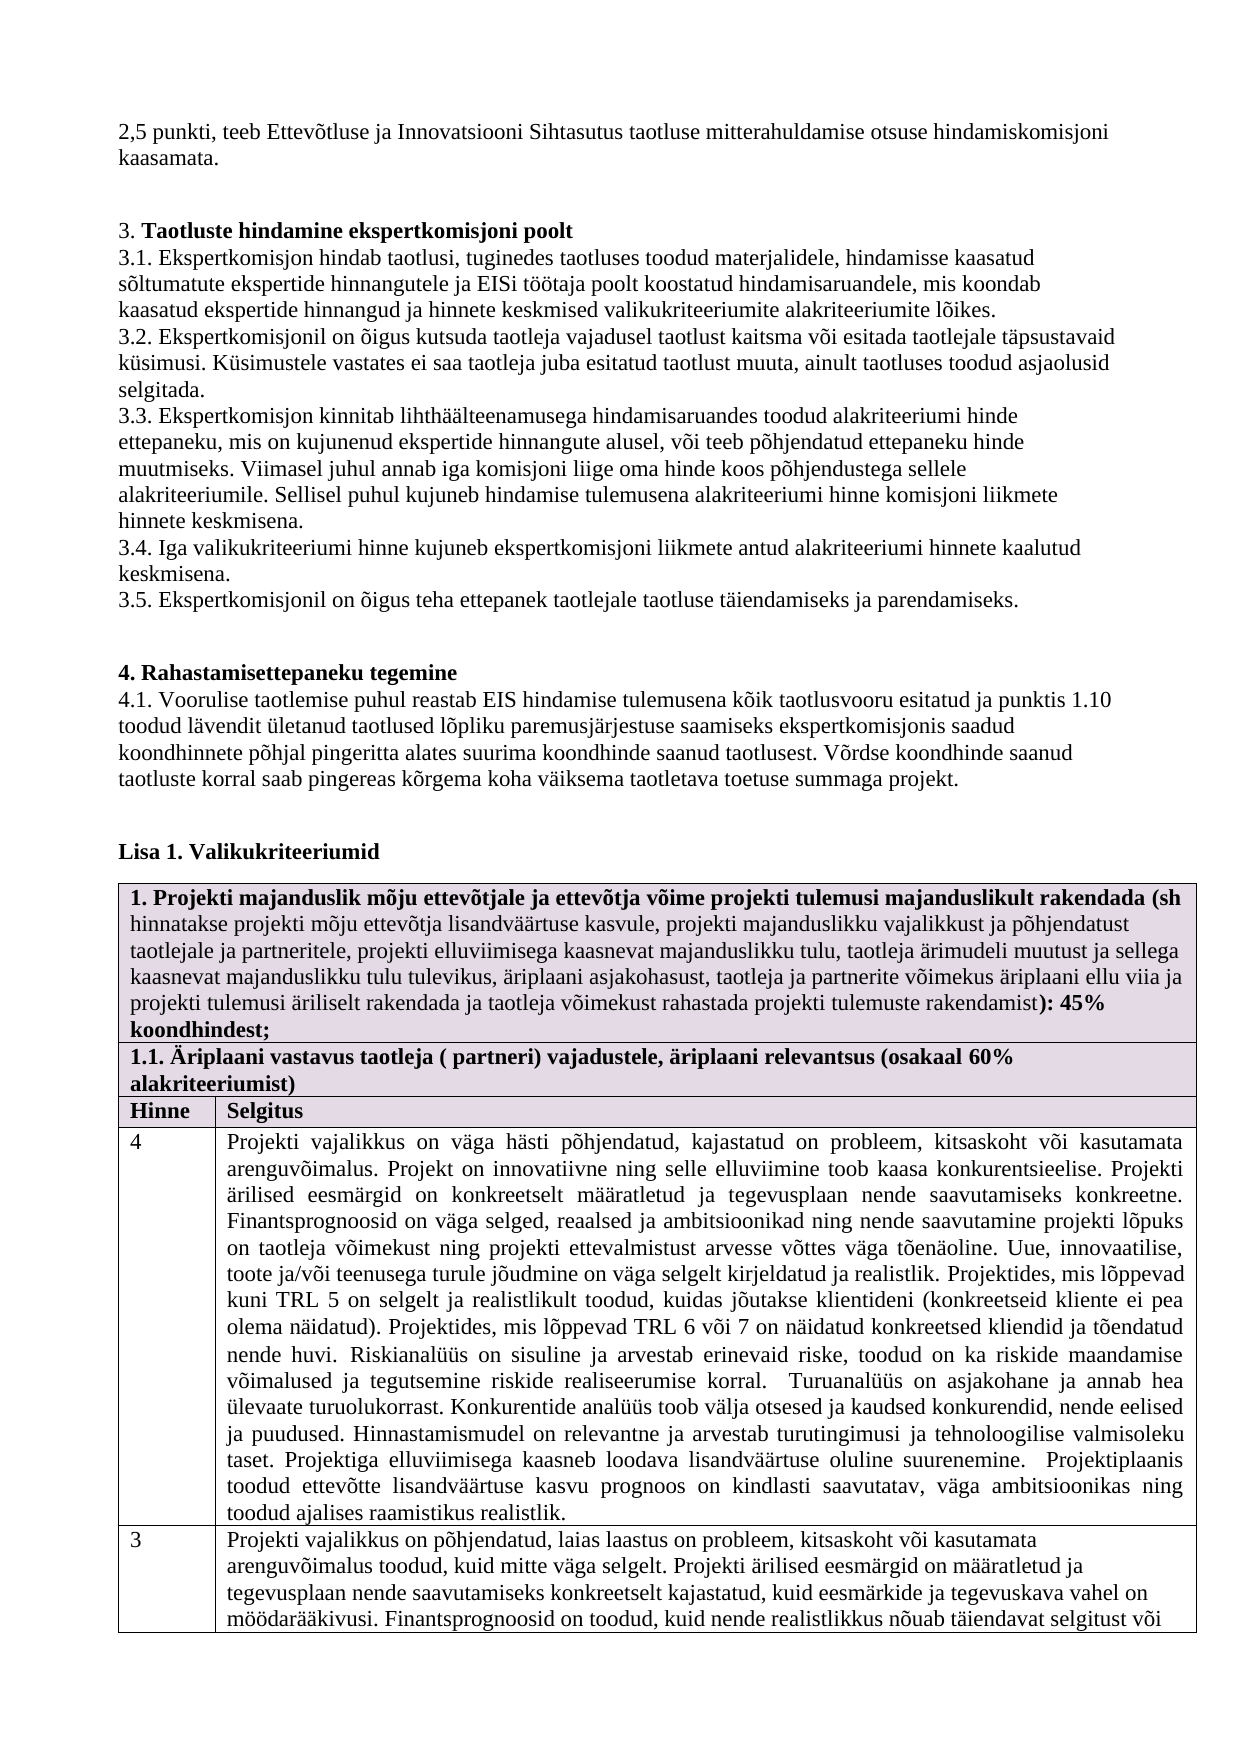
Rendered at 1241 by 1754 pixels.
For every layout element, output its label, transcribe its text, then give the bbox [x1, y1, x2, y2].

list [118, 118, 1122, 171]
list 4. Rahastamisettepaneku tegemine [118, 659, 1122, 686]
table_cell Selgitus [216, 1097, 1196, 1127]
table_cell 3 [119, 1526, 215, 1632]
list 3.5. Ekspertkomisjonil on õigus teha ettepanek taotlejale taotluse täiendamiseks ja parendamiseks. [118, 586, 1122, 613]
list 3. Taotluste hindamine ekspertkomisjoni poolt [118, 217, 1122, 244]
list 3.3. Ekspertkomisjon kinnitab lihthäälteenamusega hindamisaruandes toodud alakriteeriumi hinde ettepaneku, mis on kujunenud ekspertide hinnangute alusel, või teeb põhjendatud ettepaneku hinde muutmiseks. Viimasel juhul annab iga komisjoni liige oma hinde koos põhjendustega sellele alakriteeriumile. Sellisel puhul kujuneb hindamise tulemusena alakriteeriumi hinne komisjoni liikmete hinnete keskmisena. [118, 402, 1122, 534]
table_cell 4 [119, 1128, 215, 1525]
table_cell Projekti vajalikkus on väga hästi põhjendatud, kajastatud on probleem, kitsaskoht või kasutamata arenguvõimalus. Projekt on innovatiivne ning selle elluviimine toob kaasa konkurentsieelise. Projekti ärilised eesmärgid on konkreetselt määratletud ja tegevusplaan nende saavutamiseks konkreetne. Finantsprognoosid on väga selged, reaalsed ja ambitsioonikad ning nende saavutamine projekti lõpuks on taotleja võimekust ning projekti ettevalmistust arvesse võttes väga tõenäoline. Uue, innovaatilise, toote ja/või teenusega turule jõudmine on väga selgelt kirjeldatud ja realistlik. Projektides, mis lõppevad kuni TRL 5 on selgelt ja realistlikult toodud, kuidas jõutakse klientideni (konkreetseid kliente ei pea olema näidatud). Projektides, mis lõppevad TRL 6 või 7 on näidatud konkreetsed kliendid ja tõendatud nende huvi. Riskianalüüs on sisuline ja arvestab erinevaid riske, toodud on ka riskide maandamise võimalused ja tegutsemine riskide realiseerumise korral. Turuanalüüs on asjakohane ja annab hea ülevaate turuolukorrast. Konkurentide analüüs toob välja otsesed ja kaudsed konkurendid, nende eelised ja puudused. Hinnastamismudel on relevantne ja arvestab turutingimusi ja tehnoloogilise valmisoleku taset. Projektiga elluviimisega kaasneb loodava lisandväärtuse oluline suurenemine. Projektiplaanis toodud ettevõtte lisandväärtuse kasvu prognoos on kindlasti saavutatav, väga ambitsioonikas ning toodud ajalises raamistikus realistlik. [216, 1128, 1196, 1525]
list 4.1. Voorulise taotlemise puhul reastab EIS hindamise tulemusena kõik taotlusvooru esitatud ja punktis 1.10 toodud lävendit ületanud taotlused lõpliku paremusjärjestuse saamiseks ekspertkomisjonis saadud koondhinnete põhjal pingeritta alates suurima koondhinde saanud taotlusest. Võrdse koondhinde saanud taotluste korral saab pingereas kõrgema koha väiksema taotletava toetuse summaga projekt. [118, 686, 1122, 791]
list 3.4. Iga valikukriteeriumi hinne kujuneb ekspertkomisjoni liikmete antud alakriteeriumi hinnete kaalutud keskmisena. [118, 534, 1122, 586]
table_cell Hinne [119, 1097, 215, 1127]
table_cell 1.1. Äriplaani vastavus taotleja ( partneri) vajadustele, äriplaani relevantsus (osakaal 60% alakriteeriumist) [119, 1043, 1196, 1096]
list 3.1. Ekspertkomisjon hindab taotlusi, tuginedes taotluses toodud materjalidele, hindamisse kaasatud sõltumatute ekspertide hinnangutele ja EISi töötaja poolt koostatud hindamisaruandele, mis koondab kaasatud ekspertide hinnangud ja hinnete keskmised valikukriteeriumite alakriteeriumite lõikes. [118, 244, 1122, 323]
table_header 1. Projekti majanduslik mõju ettevõtjale ja ettevõtja võime projekti tulemusi majanduslikult rakendada (sh hinnatakse projekti mõju ettevõtja lisandväärtuse kasvule, projekti majanduslikku vajalikkust ja põhjendatust taotlejale ja partneritele, projekti elluviimisega kaasnevat majanduslikku tulu, taotleja ärimudeli muutust ja sellega kaasnevat majanduslikku tulu tulevikus, äriplaani asjakohasust, taotleja ja partnerite võimekus äriplaani ellu viia ja projekti tulemusi äriliselt rakendada ja taotleja võimekust rahastada projekti tulemuste rakendamist): 45% koondhindest; [119, 884, 1196, 1042]
text Lisa 1. Valikukriteeriumid [118, 838, 1122, 864]
list 3.2. Ekspertkomisjonil on õigus kutsuda taotleja vajadusel taotlust kaitsma või esitada taotlejale täpsustavaid küsimusi. Küsimustele vastates ei saa taotleja juba esitatud taotlust muuta, ainult taotluses toodud asjaolusid selgitada. [118, 323, 1122, 402]
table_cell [216, 1526, 1196, 1632]
